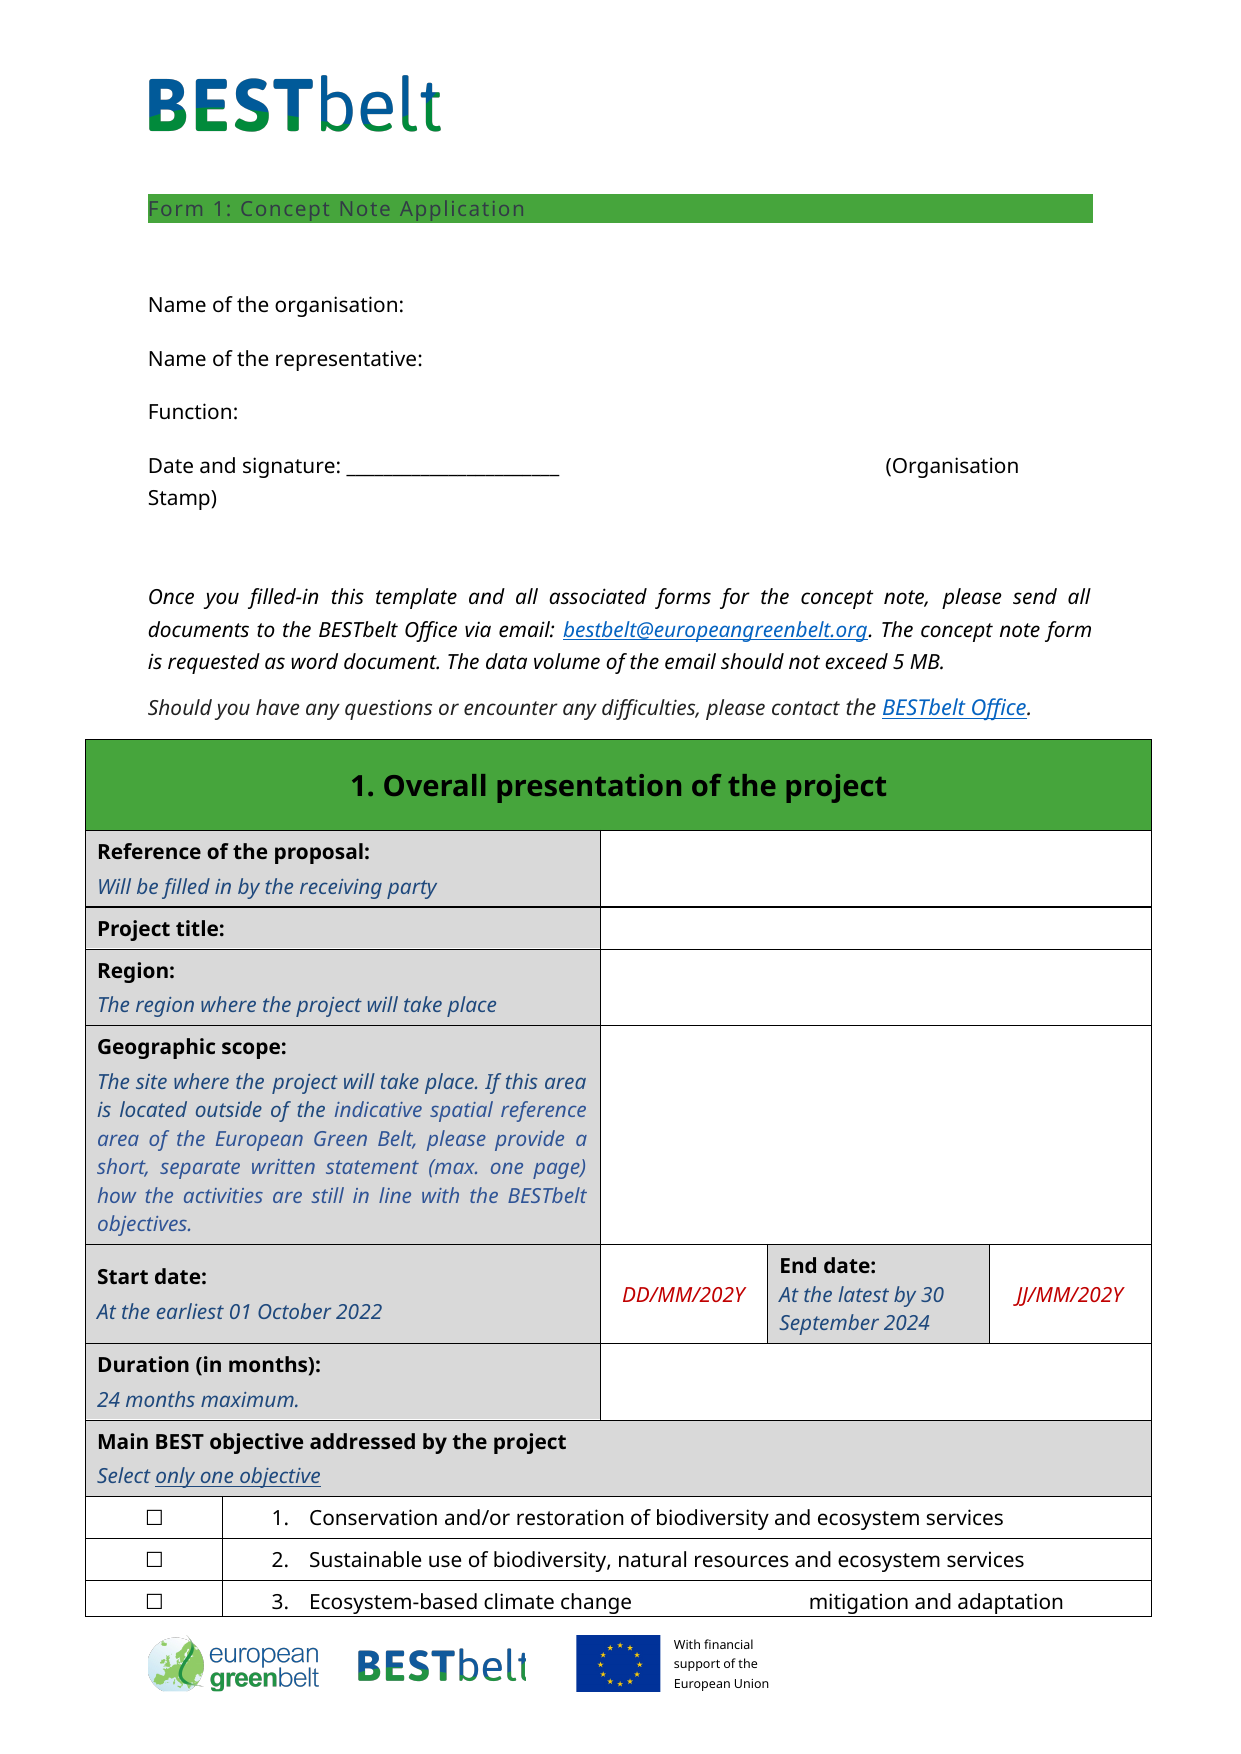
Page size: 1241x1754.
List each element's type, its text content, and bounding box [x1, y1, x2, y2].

table_cell Geographic scope: The site where the project will take place. If this area is located outside of the indicative spatial reference area of the European Green Belt, please provide a short, separate written statement (max. one page) how the activities are still in line with the BESTbelt objectives. [86, 1026, 600, 1244]
table_cell End date: At the latest by 30 September 2024 [768, 1245, 989, 1343]
table_cell [601, 1026, 1151, 1244]
text Function: [148, 397, 1093, 426]
table_cell JJ/MM/202Y [990, 1245, 1151, 1343]
table_cell DD/MM/202Y [601, 1245, 767, 1343]
table_cell Duration (in months): 24 months maximum. [86, 1344, 600, 1419]
picture [576, 1635, 661, 1692]
table_cell Conservation and/or restoration of biodiversity and ecosystem services [223, 1497, 1151, 1538]
text Form 1: Concept Note Application [148, 194, 1093, 223]
text Once you filled-in this template and all associated forms for the concept note, please send all documents to the BESTbelt Office via email: bestbelt@europeangreenbelt.org. The concept note form is requested as word document. The data volume of the email should not exceed 5 MB. [148, 582, 1093, 676]
text Name of the representative: [148, 344, 1093, 372]
table_cell Start date: At the earliest 01 October 2022 [86, 1245, 600, 1343]
table_header 1. Overall presentation of the project [86, 740, 1151, 830]
table_cell [86, 1539, 222, 1580]
text Date and signature: _______________________ (Organisation Stamp) [148, 451, 1093, 512]
table_cell [601, 950, 1151, 1025]
text Name of the organisation: [148, 291, 1093, 319]
table_cell [601, 908, 1151, 948]
table_cell Sustainable use of biodiversity, natural resources and ecosystem services [223, 1539, 1151, 1580]
picture [147, 1635, 526, 1692]
table_cell [601, 831, 1151, 906]
table_cell Region: The region where the project will take place [86, 950, 600, 1025]
table_cell [86, 1581, 222, 1616]
table_cell Reference of the proposal: Will be filled in by the receiving party [86, 831, 600, 906]
picture [147, 73, 443, 133]
table_cell [601, 1344, 1151, 1419]
table_cell Ecosystem-based climate change mitigation and adaptation [223, 1581, 1151, 1616]
table_cell [86, 1497, 222, 1538]
text Should you have any questions or encounter any difficulties, please contact the BESTbelt Office. [148, 692, 1093, 722]
table_cell Main BEST objective addressed by the project Select only one objective [86, 1421, 1151, 1496]
table_cell Project title: [86, 908, 600, 948]
